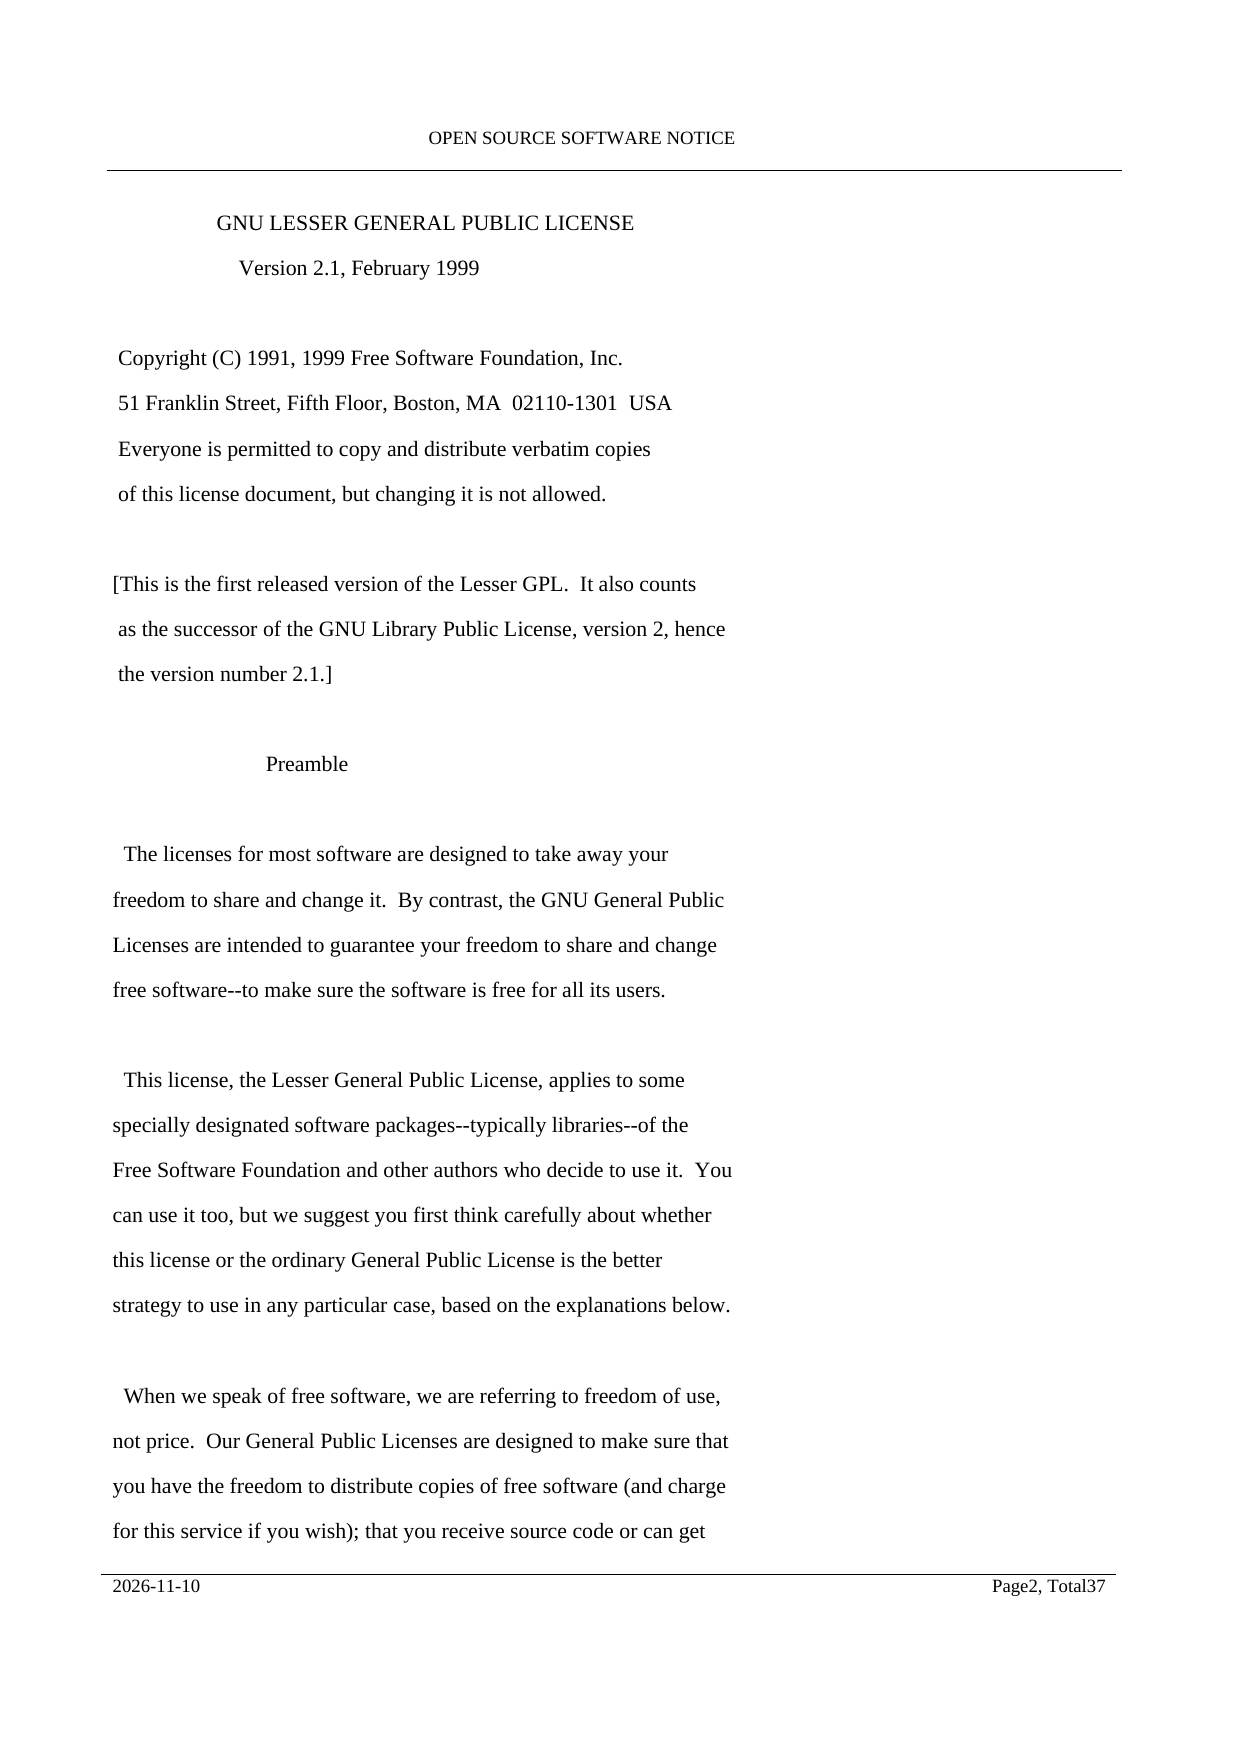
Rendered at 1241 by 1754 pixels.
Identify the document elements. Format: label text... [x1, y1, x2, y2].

text you have the freedom to distribute copies of free software (and charge [112, 1469, 1128, 1502]
text GNU LESSER GENERAL PUBLIC LICENSE [112, 206, 1128, 239]
text Preamble [112, 748, 1128, 780]
text not price. Our General Public Licenses are designed to make sure that [112, 1424, 1128, 1457]
text Version 2.1, February 1999 [112, 251, 1128, 284]
text Free Software Foundation and other authors who decide to use it. You [112, 1153, 1128, 1186]
text The licenses for most software are designed to take away your [112, 838, 1128, 870]
text specially designated software packages--typically libraries--of the [112, 1108, 1128, 1141]
text Licenses are intended to guarantee your freedom to share and change [112, 928, 1128, 961]
text Everyone is permitted to copy and distribute verbatim copies [112, 432, 1128, 464]
text of this license document, but changing it is not allowed. [112, 477, 1128, 509]
text freedom to share and change it. By contrast, the GNU General Public [112, 883, 1128, 915]
text 51 Franklin Street, Fifth Floor, Boston, MA 02110-1301 USA [112, 387, 1128, 419]
text strategy to use in any particular case, based on the explanations below. [112, 1289, 1128, 1321]
text [This is the first released version of the Lesser GPL. It also counts [112, 567, 1128, 600]
text as the successor of the GNU Library Public License, version 2, hence [112, 612, 1128, 645]
text Copyright (C) 1991, 1999 Free Software Foundation, Inc. [112, 342, 1128, 374]
text for this service if you wish); that you receive source code or can get [112, 1514, 1128, 1547]
text the version number 2.1.] [112, 657, 1128, 690]
text free software--to make sure the software is free for all its users. [112, 973, 1128, 1006]
text When we speak of free software, we are referring to freedom of use, [112, 1379, 1128, 1412]
text can use it too, but we suggest you first think carefully about whether [112, 1199, 1128, 1231]
text this license or the ordinary General Public License is the better [112, 1244, 1128, 1276]
text This license, the Lesser General Public License, applies to some [112, 1063, 1128, 1096]
